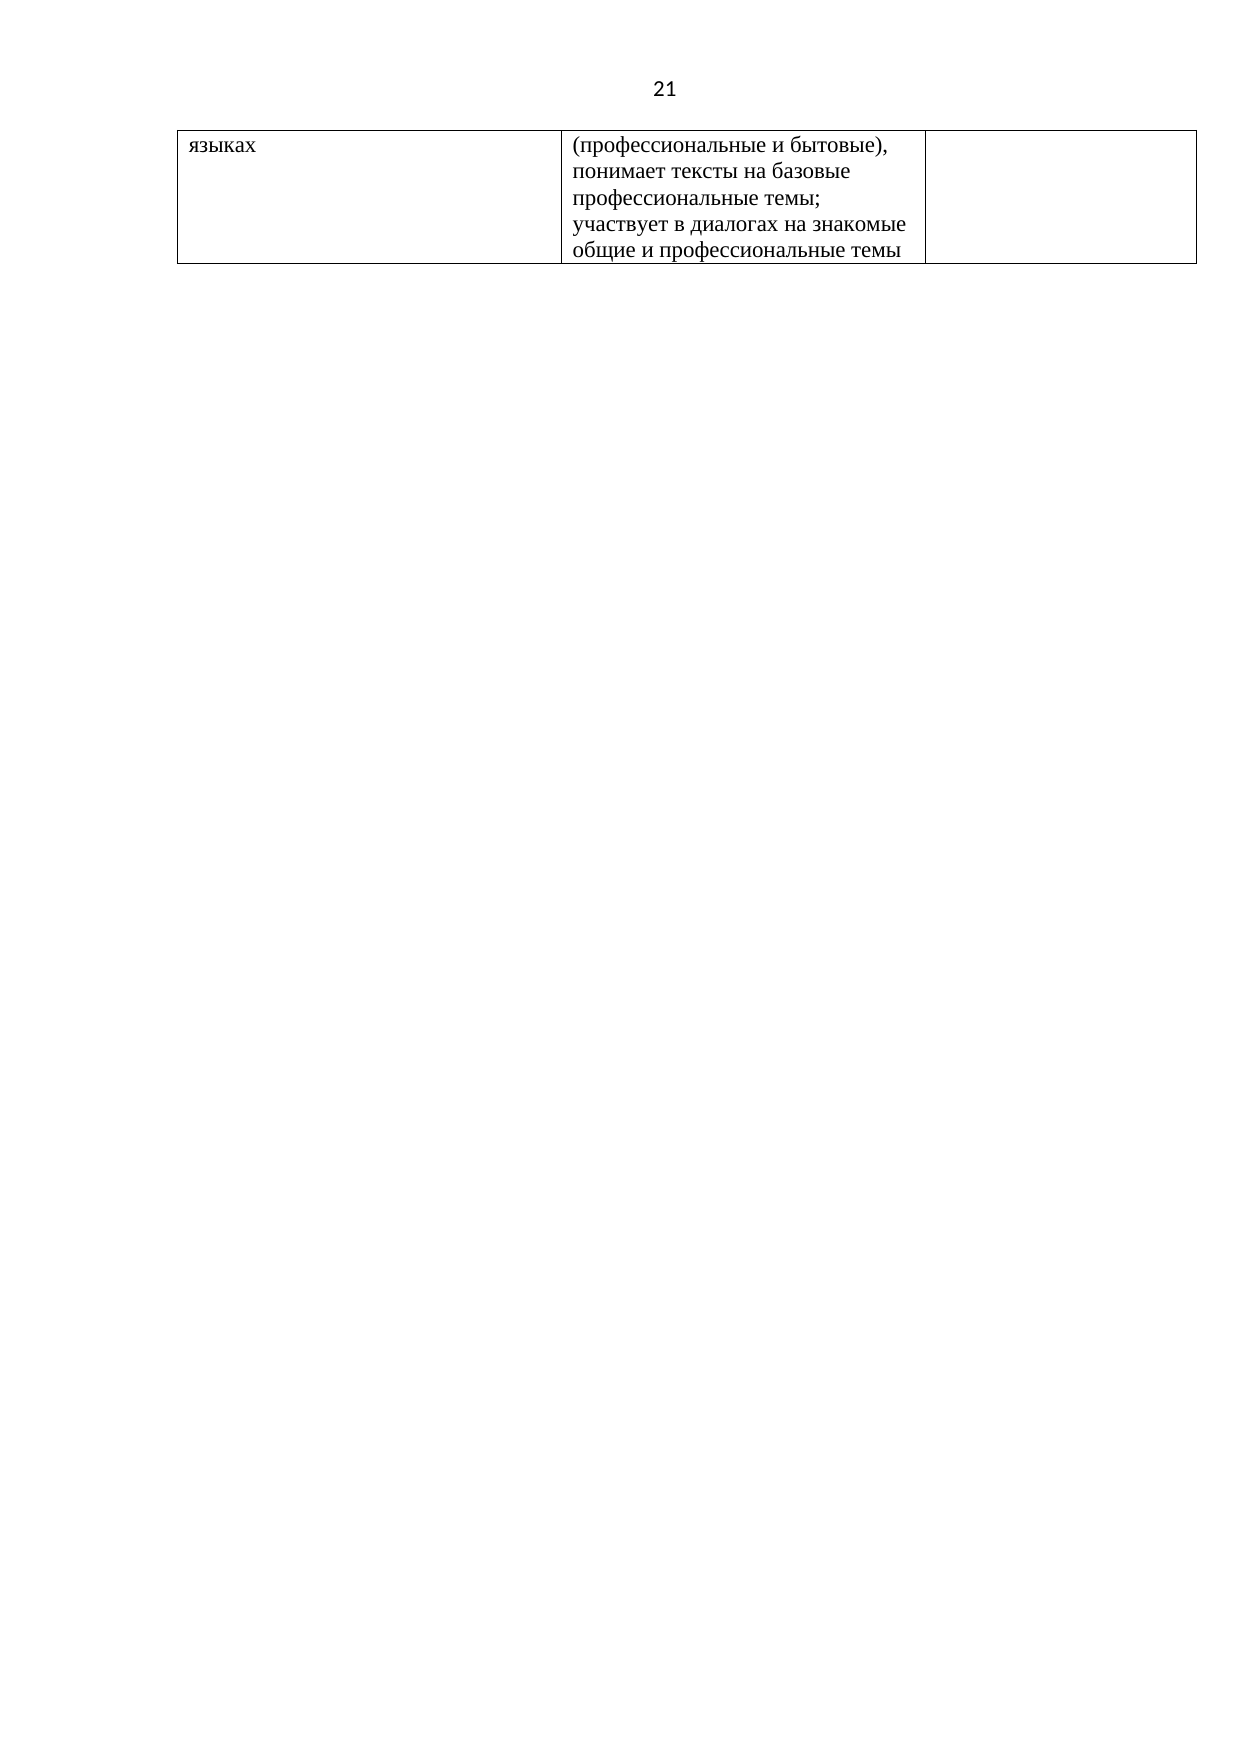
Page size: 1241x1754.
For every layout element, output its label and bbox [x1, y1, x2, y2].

table_cell [926, 131, 1196, 263]
table_cell [562, 131, 925, 263]
table_cell [178, 131, 561, 263]
